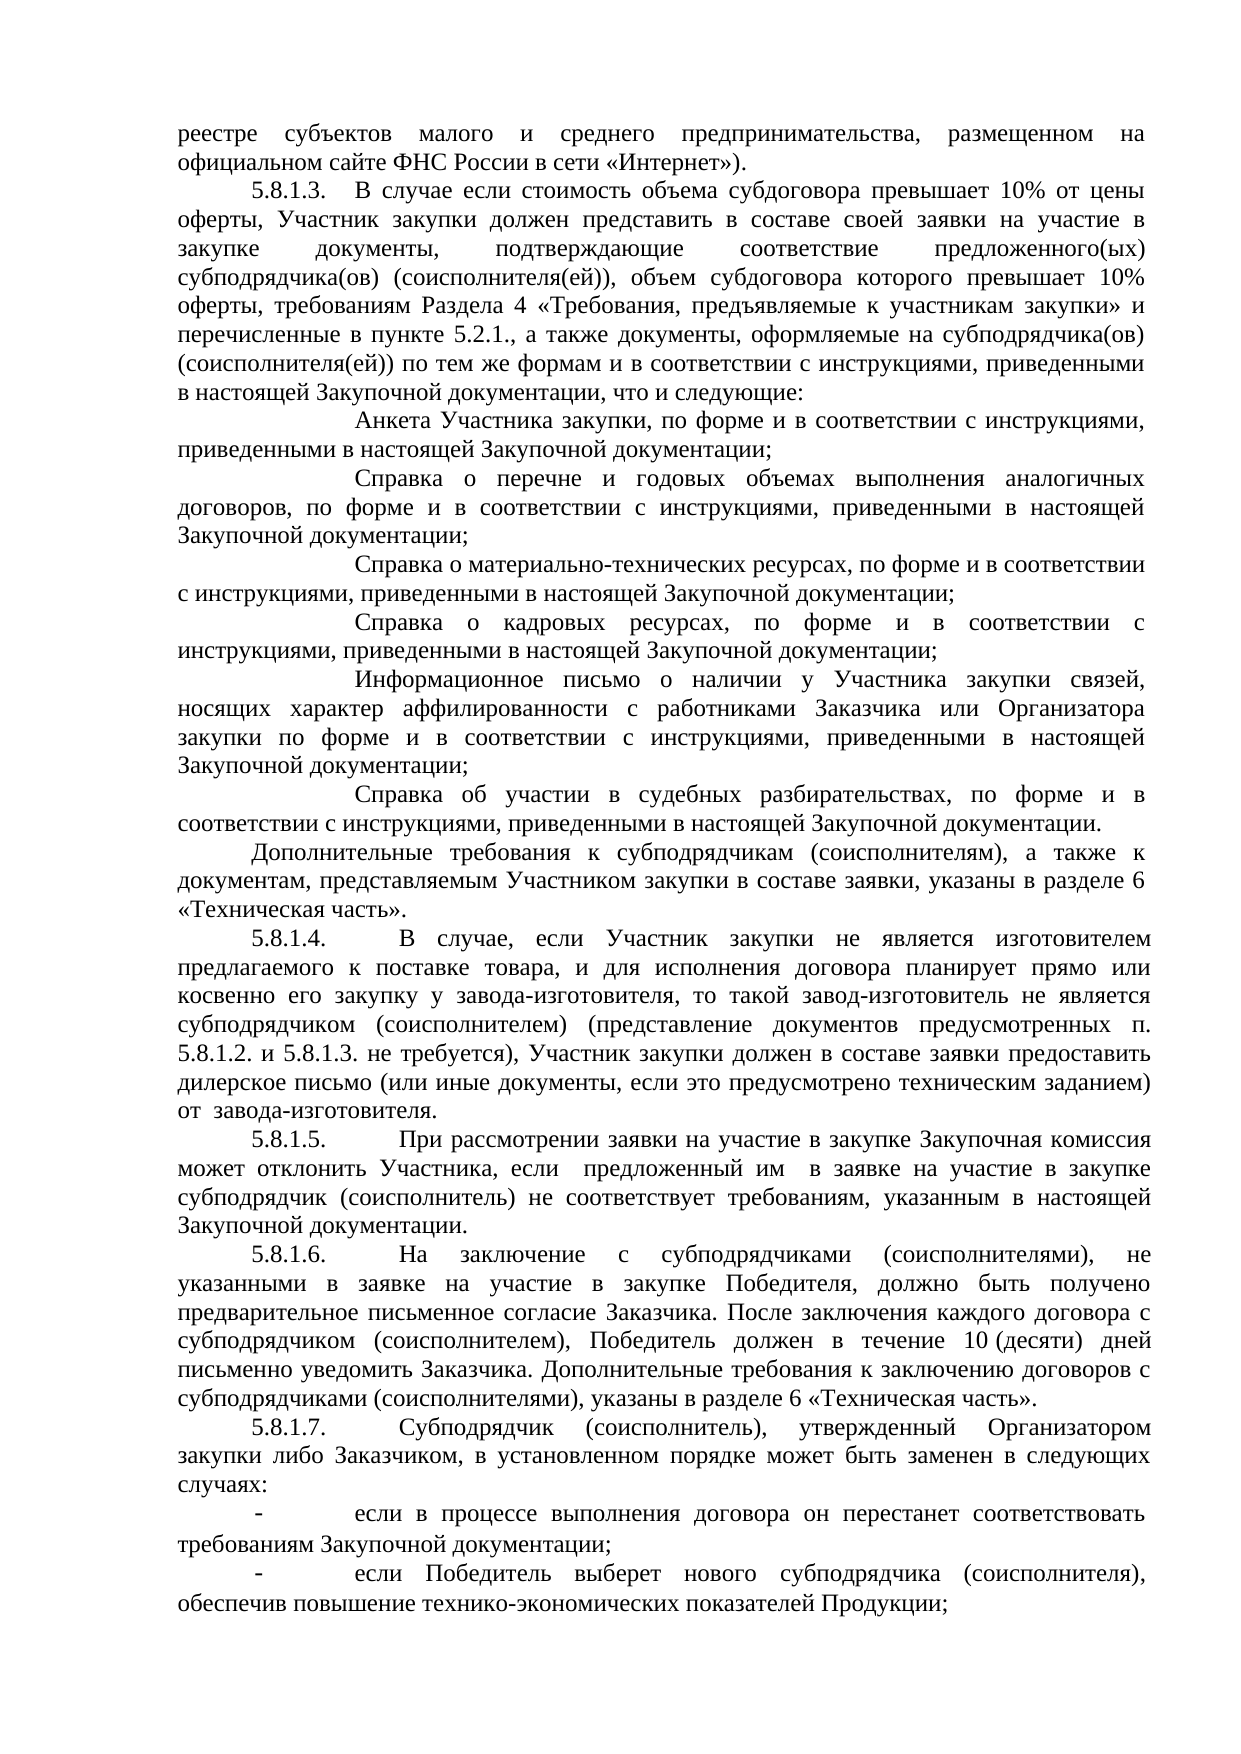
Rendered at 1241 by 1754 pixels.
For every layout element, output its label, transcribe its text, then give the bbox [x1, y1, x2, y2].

list Субподрядчик (соисполнитель), утвержденный Организатором закупки либо Заказчиком, в установленном порядке может быть заменен в следующих случаях: [177, 1412, 1152, 1498]
list При рассмотрении заявки на участие в закупке Закупочная комиссия может отклонить Участника, если предложенный им в заявке на участие в закупке субподрядчик (соисполнитель) не соответствует требованиям, указанным в настоящей Закупочной документации. [177, 1124, 1152, 1239]
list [177, 118, 1146, 176]
text ­ Справка об участии в судебных разбирательствах, по форме и в соответствии с инструкциями, приведенными в настоящей Закупочной документации. [177, 779, 1146, 837]
list На заключение с субподрядчиками (соисполнителями), не указанными в заявке на участие в закупке Победителя, должно быть получено предварительное письменное согласие Заказчика. После заключения каждого договора с субподрядчиком (соисполнителем), Победитель должен в течение 10 (десяти) дней письменно уведомить Заказчика. Дополнительные требования к заключению договоров с субподрядчиками (соисполнителями), указаны в разделе 6 «Техническая часть». [177, 1239, 1152, 1412]
text ­ Информационное письмо о наличии у Участника закупки связей, носящих характер аффилированности с работниками Заказчика или Организатора закупки по форме и в соответствии с инструкциями, приведенными в настоящей Закупочной документации; [177, 664, 1146, 779]
text ­ Справка о перечне и годовых объемах выполнения аналогичных договоров, по форме и в соответствии с инструкциями, приведенными в настоящей Закупочной документации; [177, 463, 1146, 549]
text ­ Справка о кадровых ресурсах, по форме и в соответствии с инструкциями, приведенными в настоящей Закупочной документации; [177, 607, 1146, 664]
text Дополнительные требования к субподрядчикам (соисполнителям), а также к документам, представляемым Участником закупки в составе заявки, указаны в разделе 6 «Техническая часть». [177, 837, 1146, 923]
text ­ Справка о материально-технических ресурсах, по форме и в соответствии с инструкциями, приведенными в настоящей Закупочной документации; [177, 549, 1146, 607]
list В случае если стоимость объема субдоговора превышает 10% от цены оферты, Участник закупки должен представить в составе своей заявки на участие в закупке документы, подтверждающие соответствие предложенного(ых) субподрядчика(ов) (соисполнителя(ей)), объем субдоговора которого превышает 10% оферты, требованиям Раздела 4 «Требования, предъявляемые к участникам закупки» и перечисленные в пункте 5.2.1., а также документы, оформляемые на субподрядчика(ов) (соисполнителя(ей)) по тем же формам и в соответствии с инструкциями, приведенными в настоящей Закупочной документации, что и следующие: [177, 176, 1146, 406]
list если Победитель выберет нового субподрядчика (соисполнителя), обеспечив повышение технико-экономических показателей Продукции; [177, 1558, 1146, 1617]
list если в процессе выполнения договора он перестанет соответствовать требованиям Закупочной документации; [177, 1498, 1146, 1558]
list В случае, если Участник закупки не является изготовителем предлагаемого к поставке товара, и для исполнения договора планирует прямо или косвенно его закупку у завода-изготовителя, то такой завод-изготовитель не является субподрядчиком (соисполнителем) (представление документов предусмотренных п. 5.8.1.2. и 5.8.1.3. не требуется), Участник закупки должен в составе заявки предоставить дилерское письмо (или иные документы, если это предусмотрено техническим заданием) от завода-изготовителя. [177, 923, 1152, 1124]
text ­ Анкета Участника закупки, по форме и в соответствии с инструкциями, приведенными в настоящей Закупочной документации; [177, 406, 1146, 463]
